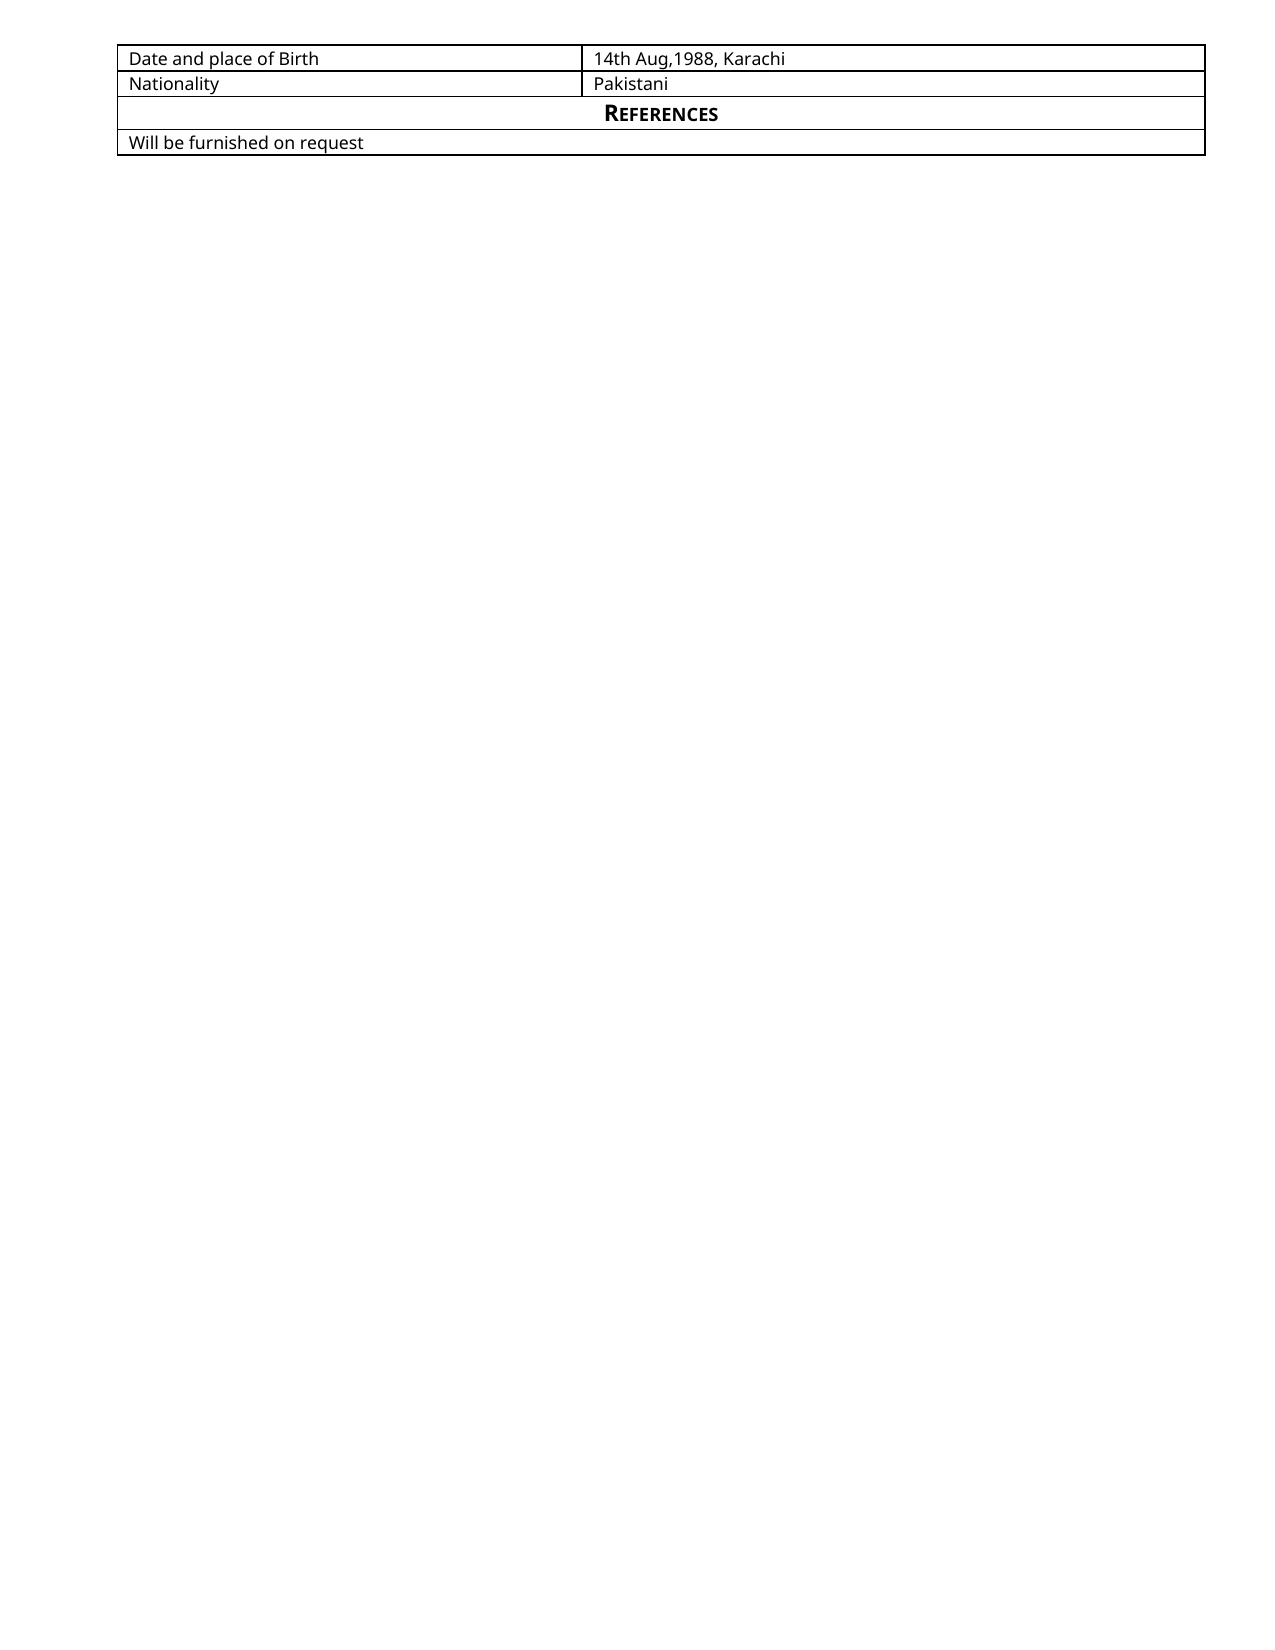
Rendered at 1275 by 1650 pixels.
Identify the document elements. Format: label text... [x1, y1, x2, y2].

table_cell Will be furnished on request [118, 130, 1204, 154]
table_cell Pakistani [583, 72, 1204, 96]
table_cell 14th Aug,1988, Karachi [583, 46, 1204, 70]
table_cell Date and place of Birth [118, 46, 581, 70]
table_cell References [118, 97, 1204, 129]
table_cell Nationality [118, 72, 581, 96]
